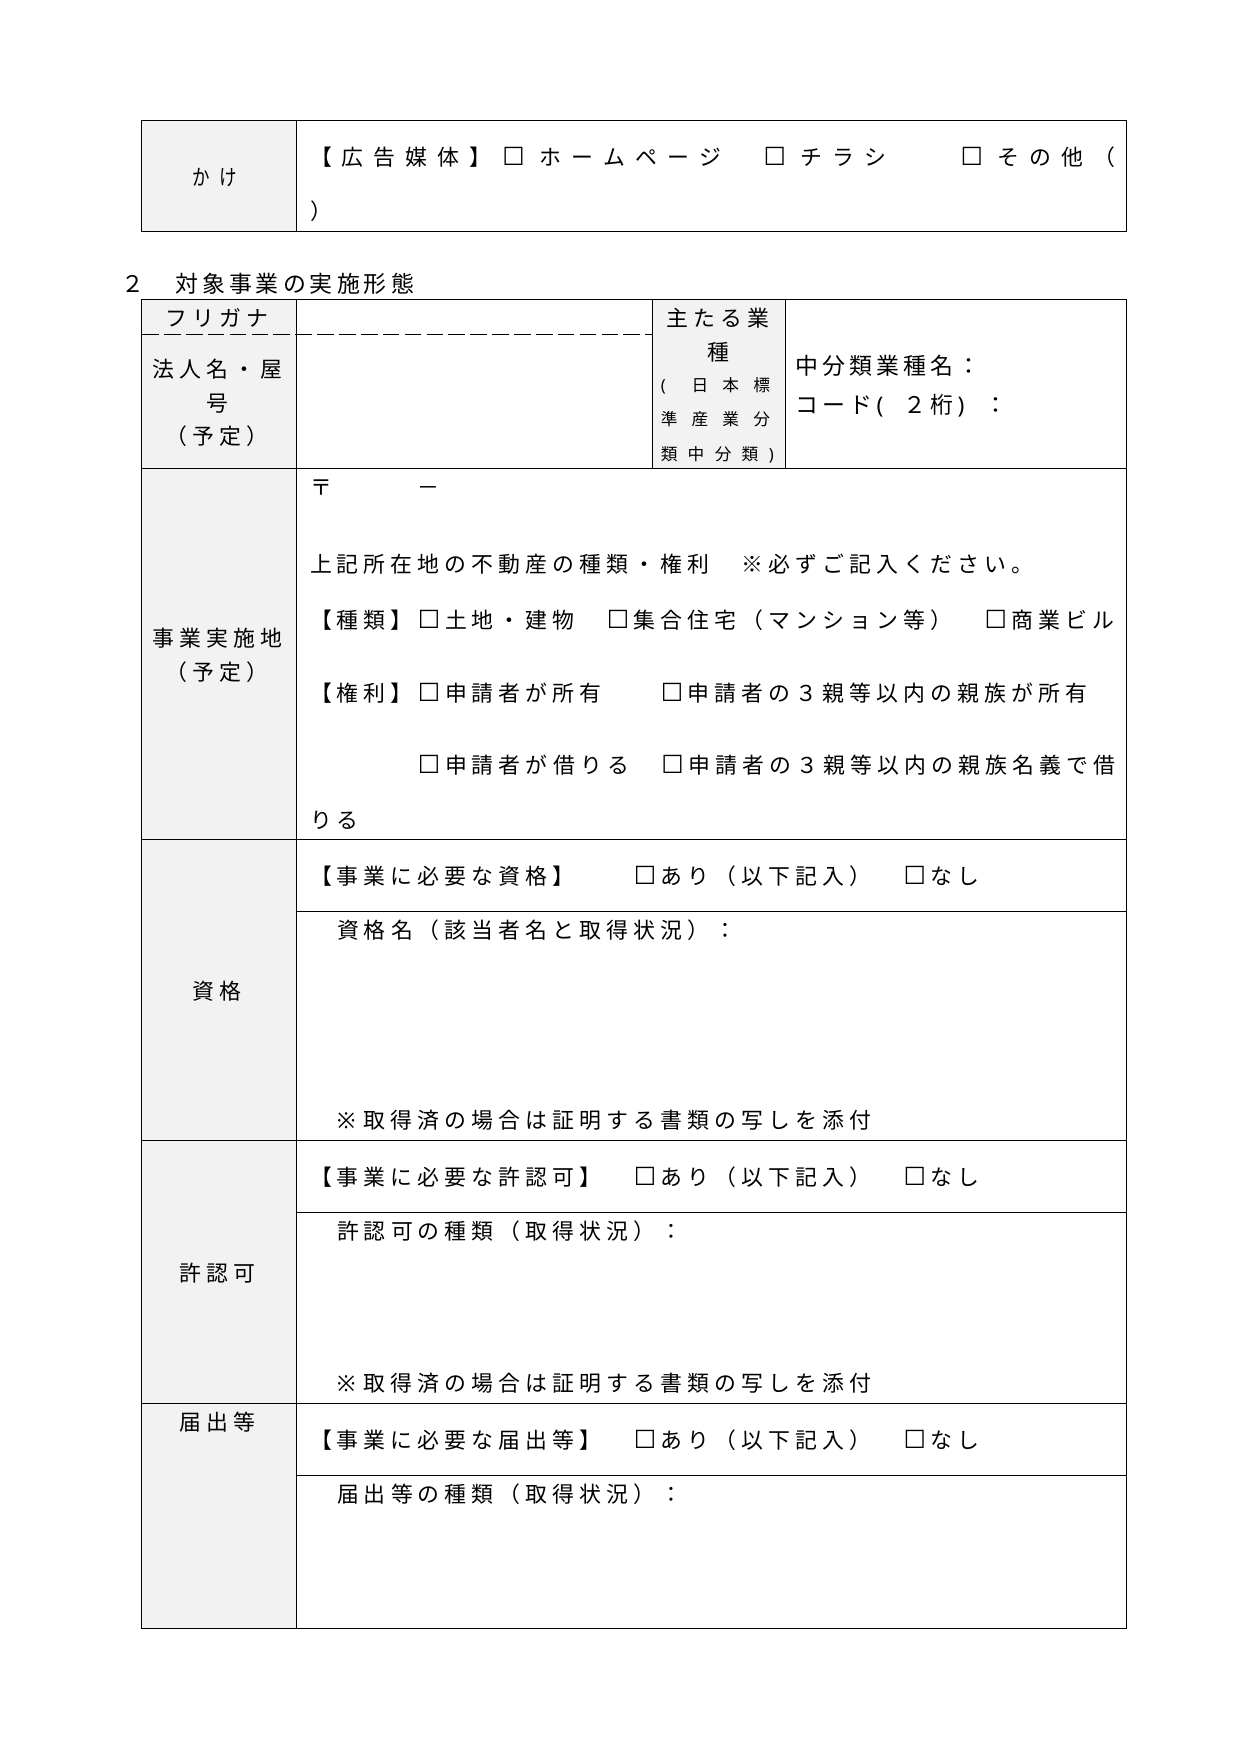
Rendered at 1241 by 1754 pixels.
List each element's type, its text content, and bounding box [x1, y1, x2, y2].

table_cell 法人名・屋号 （予定） [142, 334, 296, 468]
table_cell 許認可 [142, 1141, 296, 1403]
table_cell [297, 1476, 1126, 1628]
table_header フリガナ [142, 300, 296, 334]
table_cell 【事業に必要な許認可】 あり（以下記入） なし [297, 1141, 1126, 1212]
table_cell 資格名（該当者名と取得状況）： ※取得済の場合は証明する書類の写しを添付 [297, 912, 1126, 1140]
table_header 中分類業種名： コード(２桁)： [786, 300, 1126, 468]
table_cell 資格 [142, 840, 296, 1140]
table_header [297, 300, 652, 334]
text ２ 対象事業の実施形態 [121, 265, 1119, 299]
table_cell 〒 － 上記所在地の不動産の種類・権利 ※必ずご記入ください。 【種類】土地・建物 集合住宅（マンション等） 商業ビル 【権利】申請者が所有 申請者の３親等以内の親族が所有 申請者が借りる 申請者の３親等以内の親族名義で借りる [297, 469, 1126, 839]
table_cell 届出等 [142, 1404, 296, 1628]
table_cell 事業実施地 （予定） [142, 469, 296, 839]
table_cell 【事業に必要な届出等】 あり（以下記入） なし [297, 1404, 1126, 1475]
table_cell 起業支援金を 知ったきっかけ [142, 121, 296, 231]
table_cell 許認可の種類（取得状況）： ※取得済の場合は証明する書類の写しを添付 [297, 1213, 1126, 1403]
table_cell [297, 121, 1126, 231]
table_cell [297, 334, 652, 468]
table_cell 【事業に必要な資格】 あり（以下記入） なし [297, 840, 1126, 911]
table_header 主たる業種 (日本標準産業分類中分類) [653, 300, 785, 468]
